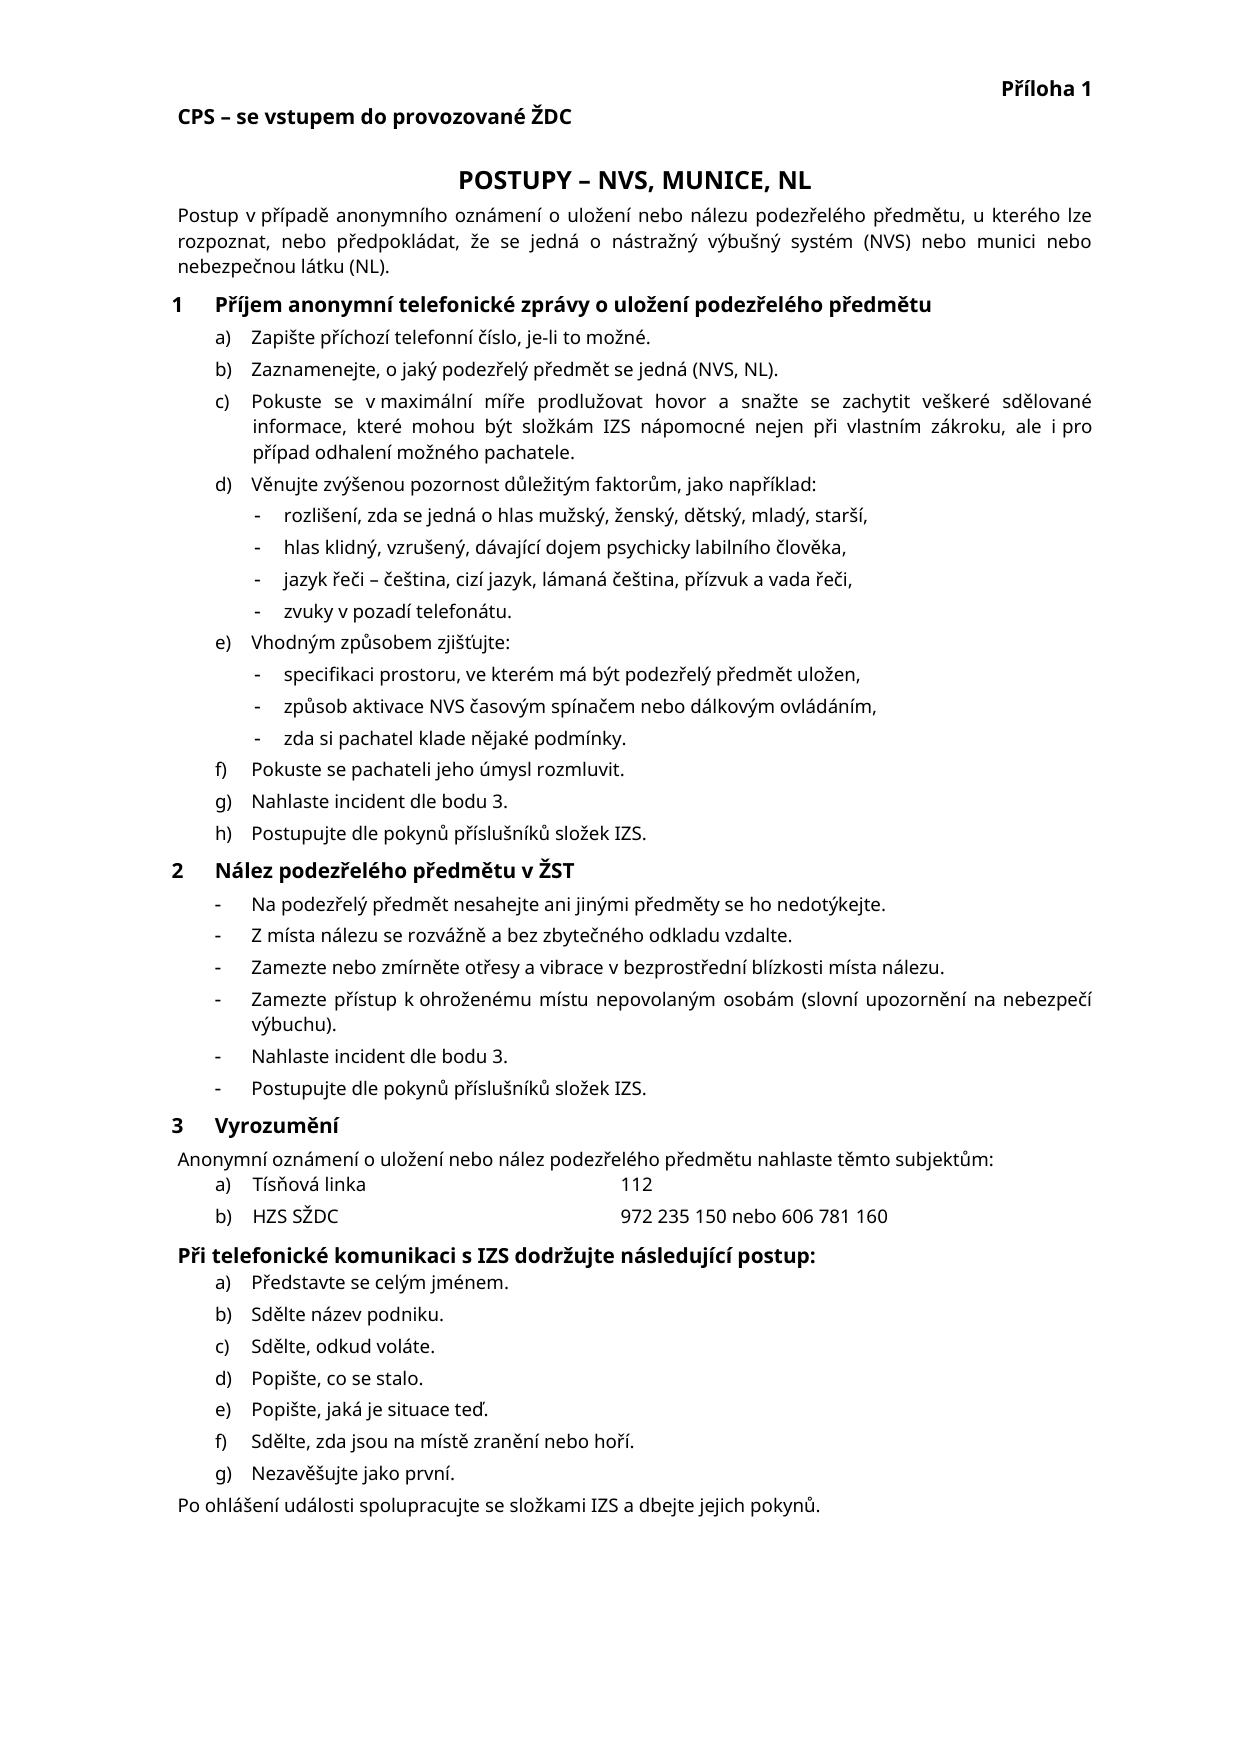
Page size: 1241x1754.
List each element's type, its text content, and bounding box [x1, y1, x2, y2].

text Vyrozumění [177, 1111, 1092, 1140]
text Příjem anonymní telefonické zprávy o uložení podezřelého předmětu [177, 290, 1092, 318]
list Pokuste se v maximální míře prodlužovat hovor a snažte se zachytit veškeré sdělované informace, které mohou být složkám IZS nápomocné nejen při vlastním zákroku, ale i pro případ odhalení možného pachatele. [215, 388, 1092, 464]
list Z místa nálezu se rozvážně a bez zbytečného odkladu vzdalte. [214, 923, 1092, 948]
list Nahlaste incident dle bodu 3. [214, 1043, 1092, 1069]
list Sdělte, odkud voláte. [215, 1333, 1092, 1359]
text Nález podezřelého předmětu v ŽST [177, 856, 1092, 885]
list Postupujte dle pokynů příslušníků složek IZS. [214, 1075, 1092, 1101]
list Zamezte přístup k ohroženému místu nepovolaným osobám (slovní upozornění na nebezpečí výbuchu). [214, 986, 1092, 1037]
list Zapište příchozí telefonní číslo, je-li to možné. [215, 324, 1092, 350]
list Nahlaste incident dle bodu 3. [215, 788, 1092, 814]
text Při telefonické komunikaci s IZS dodržujte následující postup: [177, 1241, 1092, 1270]
list Sdělte název podniku. [215, 1301, 1092, 1327]
list Nezavěšujte jako první. [215, 1460, 1092, 1486]
list Zaznamenejte, o jaký podezřelý předmět se jedná (NVS, NL). [215, 356, 1092, 382]
list Věnujte zvýšenou pozornost důležitým faktorům, jako například: [215, 471, 1092, 496]
list Popište, jaká je situace teď. [215, 1397, 1092, 1422]
list Na podezřelý předmět nesahejte ani jinými předměty se ho nedotýkejte. [214, 891, 1092, 916]
list Tísňová linka 112 [215, 1171, 1092, 1197]
list Vhodným způsobem zjišťujte: [215, 630, 1092, 655]
list zda si pachatel klade nějaké podmínky. [254, 725, 1092, 751]
text CPS – se vstupem do provozované ŽDC [177, 102, 1092, 131]
list Představte se celým jménem. [215, 1270, 1092, 1295]
text Postup v případě anonymního oznámení o uložení nebo nálezu podezřelého předmětu, u kterého lze rozpoznat, nebo předpokládat, že se jedná o nástražný výbušný systém (NVS) nebo munici nebo nebezpečnou látku (NL). [177, 203, 1092, 279]
list Pokuste se pachateli jeho úmysl rozmluvit. [215, 757, 1092, 782]
text POSTUPY – NVS, MUNICE, NL [177, 162, 1092, 197]
list Popište, co se stalo. [215, 1365, 1092, 1391]
list Sdělte, zda jsou na místě zranění nebo hoří. [215, 1428, 1092, 1454]
list Zamezte nebo zmírněte otřesy a vibrace v bezprostřední blízkosti místa nálezu. [214, 954, 1092, 980]
list specifikaci prostoru, ve kterém má být podezřelý předmět uložen, [254, 661, 1092, 687]
text Anonymní oznámení o uložení nebo nález podezřelého předmětu nahlaste těmto subjektům: [177, 1146, 1092, 1171]
list hlas klidný, vzrušený, dávající dojem psychicky labilního člověka, [254, 534, 1092, 560]
list zvuky v pozadí telefonátu. [254, 598, 1092, 623]
list HZS SŽDC 972 235 150 nebo 606 781 160 [215, 1203, 1092, 1229]
text Příloha 1 [177, 74, 1092, 102]
list Postupujte dle pokynů příslušníků složek IZS. [215, 820, 1092, 846]
list způsob aktivace NVS časovým spínačem nebo dálkovým ovládáním, [254, 693, 1092, 719]
list rozlišení, zda se jedná o hlas mužský, ženský, dětský, mladý, starší, [254, 503, 1092, 528]
list jazyk řeči – čeština, cizí jazyk, lámaná čeština, přízvuk a vada řeči, [254, 566, 1092, 592]
text Po ohlášení události spolupracujte se složkami IZS a dbejte jejich pokynů. [177, 1492, 1092, 1518]
